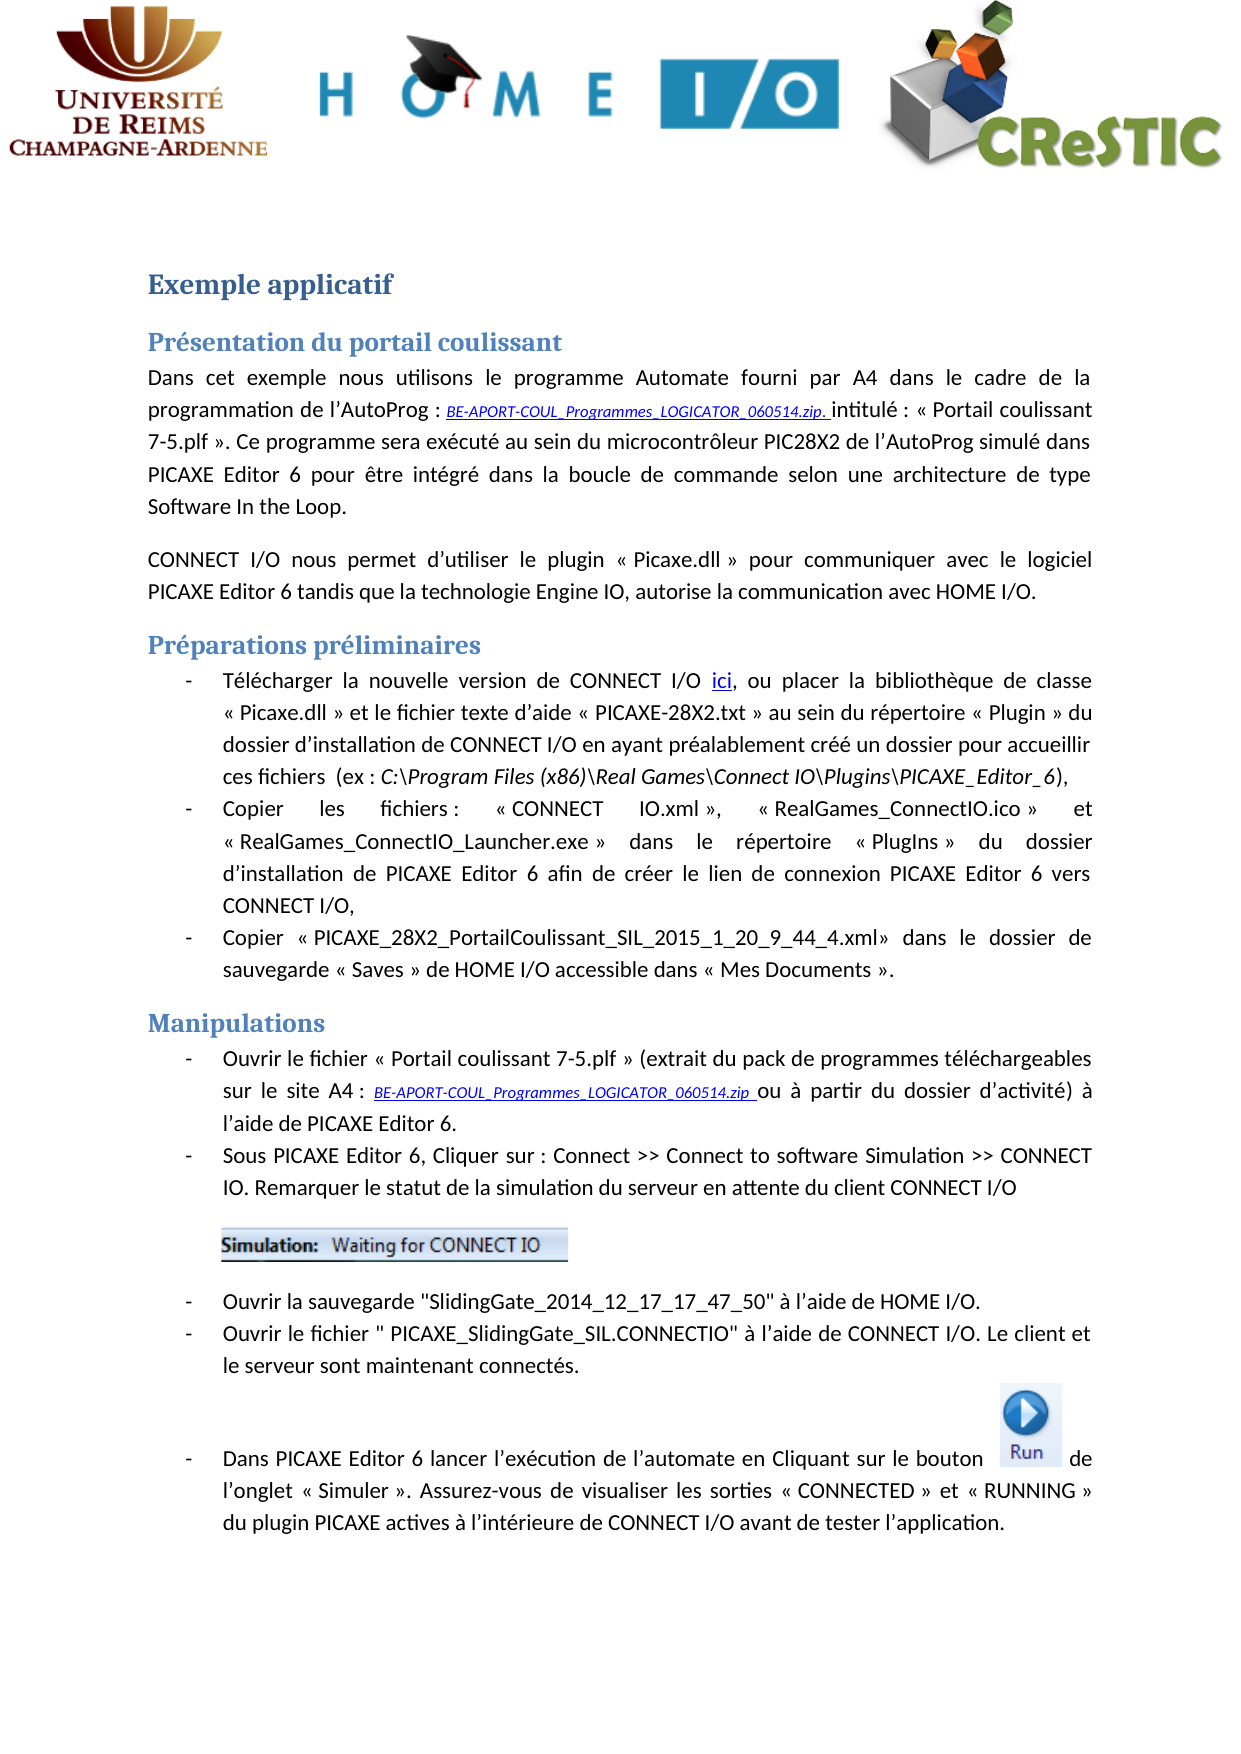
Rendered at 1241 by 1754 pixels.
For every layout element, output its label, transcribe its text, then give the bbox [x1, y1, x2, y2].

list Ouvrir le fichier " PICAXE_SlidingGate_SIL.CONNECTIO" à l’aide de CONNECT I/O. Le client et le serveur sont maintenant connectés. [185, 1319, 1093, 1379]
list Télécharger la nouvelle version de CONNECT I/O ici, ou placer la bibliothèque de classe « Picaxe.dll » et le fichier texte d’aide « PICAXE-28X2.txt » au sein du répertoire « Plugin » du dossier d’installation de CONNECT I/O en ayant préalablement créé un dossier pour accueillir ces fichiers (ex : C:\Program Files (x86)\Real Games\Connect IO\Plugins\PICAXE_Editor_6), [185, 666, 1093, 790]
list Copier « PICAXE_28X2_PortailCoulissant_SIL_2015_1_20_9_44_4.xml» dans le dossier de sauvegarde « Saves » de HOME I/O accessible dans « Mes Documents ». [185, 923, 1093, 983]
text CONNECT I/O nous permet d’utiliser le plugin « Picaxe.dll » pour communiquer avec le logiciel PICAXE Editor 6 tandis que la technologie Engine IO, autorise la communication avec HOME I/O. [148, 545, 1093, 605]
subtitle Exemple applicatif [148, 268, 1093, 302]
list Dans PICAXE Editor 6 lancer l’exécution de l’automate en Cliquant sur le bouton de l’onglet « Simuler ». Assurez-vous de visualiser les sorties « CONNECTED » et « RUNNING » du plugin PICAXE actives à l’intérieure de CONNECT I/O avant de tester l’application. [185, 1383, 1093, 1536]
list Ouvrir la sauvegarde "SlidingGate_2014_12_17_17_47_50" à l’aide de HOME I/O. [185, 1287, 1093, 1315]
picture [0, 0, 282, 167]
picture [875, 0, 1229, 172]
picture [999, 1383, 1063, 1467]
list Copier les fichiers : « CONNECT IO.xml », « RealGames_ConnectIO.ico » et « RealGames_ConnectIO_Launcher.exe » dans le répertoire « PlugIns » du dossier d’installation de PICAXE Editor 6 afin de créer le lien de connexion PICAXE Editor 6 vers CONNECT I/O, [185, 794, 1093, 919]
list Sous PICAXE Editor 6, Cliquer sur : Connect >> Connect to software Simulation >> CONNECT IO. Remarquer le statut de la simulation du serveur en attente du client CONNECT I/O [185, 1141, 1093, 1201]
subtitle Manipulations [148, 1008, 1093, 1040]
list Ouvrir le fichier « Portail coulissant 7-5.plf » (extrait du pack de programmes téléchargeables sur le site A4 : BE-APORT-COUL_Programmes_LOGICATOR_060514.zip ou à partir du dossier d’activité) à l’aide de PICAXE Editor 6. [185, 1044, 1093, 1137]
picture [314, 34, 847, 152]
subtitle Présentation du portail coulissant [148, 327, 1093, 358]
picture [221, 1226, 569, 1262]
subtitle Préparations préliminaires [148, 630, 1093, 661]
text Dans cet exemple nous utilisons le programme Automate fourni par A4 dans le cadre de la programmation de l’AutoProg : BE-APORT-COUL_Programmes_LOGICATOR_060514.zip. intitulé : « Portail coulissant 7-5.plf ». Ce programme sera exécuté au sein du microcontrôleur PIC28X2 de l’AutoProg simulé dans PICAXE Editor 6 pour être intégré dans la boucle de commande selon une architecture de type Software In the Loop. [148, 363, 1093, 520]
